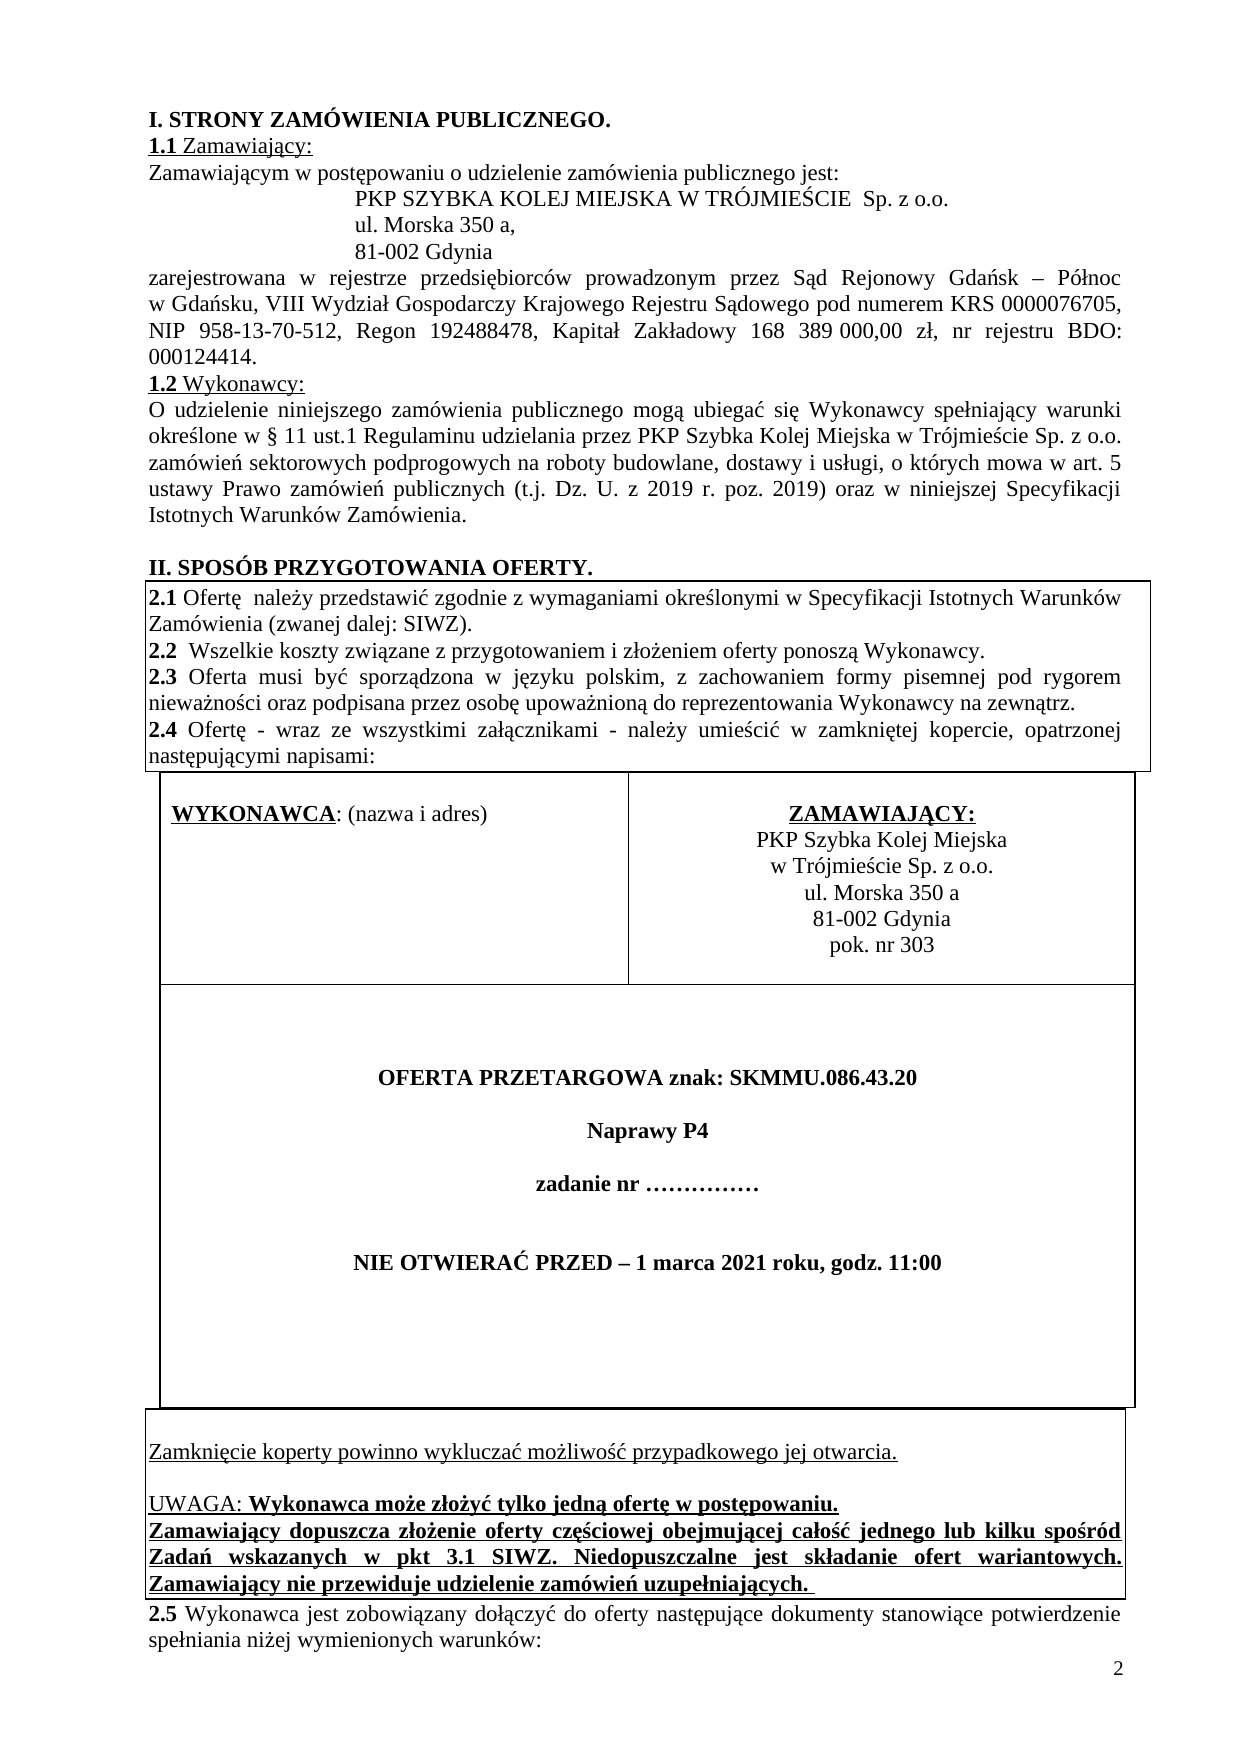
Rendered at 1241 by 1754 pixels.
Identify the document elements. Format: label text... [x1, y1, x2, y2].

text zarejestrowana w rejestrze przedsiębiorców prowadzonym przez Sąd Rejonowy Gdańsk – Północ w Gdańsku, VIII Wydział Gospodarczy Krajowego Rejestru Sądowego pod numerem KRS 0000076705, NIP 958-13-70-512, Regon 192488478, Kapitał Zakładowy 168 389 000,00 zł, nr rejestru BDO: 000124414. [148, 264, 1123, 369]
text 2.4 Ofertę - wraz ze wszystkimi załącznikami - należy umieścić w zamkniętej kopercie, opatrzonej następującymi napisami: [146, 712, 1150, 771]
text PKP SZYBKA KOLEJ MIEJSKA W TRÓJMIEŚCIE Sp. z o.o. [354, 185, 1123, 211]
text UWAGA: Wykonawca może złożyć tylko jedną ofertę w postępowaniu. [148, 1491, 1123, 1513]
text O udzielenie niniejszego zamówienia publicznego mogą ubiegać się Wykonawcy spełniający warunki określone w § 11 ust.1 Regulaminu udzielania przez PKP Szybka Kolej Miejska w Trójmieście Sp. z o.o. zamówień sektorowych podprogowych na roboty budowlane, dostawy i usługi, o których mowa w art. 5 ustawy Prawo zamówień publicznych (t.j. Dz. U. z 2019 r. poz. 2019) oraz w niniejszej Specyfikacji Istotnych Warunków Zamówienia. [148, 396, 1123, 528]
text I. STRONY ZAMÓWIENIA PUBLICZNEGO. [148, 106, 1123, 132]
text II. SPOSÓB PRZYGOTOWANIA OFERTY. [148, 554, 1123, 580]
text 2.2 Wszelkie koszty związane z przygotowaniem i złożeniem oferty ponoszą Wykonawcy. [148, 637, 1123, 663]
text 2.3 Oferta musi być sporządzona w języku polskim, z zachowaniem formy pisemnej pod rygorem nieważności oraz podpisana przez osobę upoważnioną do reprezentowania Wykonawcy na zewnątrz. [148, 663, 1123, 712]
text 1.1 Zamawiający: [148, 132, 1123, 159]
table_cell OFERTA PRZETARGOWA znak: SKMMU.086.43.20 Naprawy P4 zadanie nr …………… NIE OTWIERAĆ PRZED – 1 marca 2021 roku, godz. 11:00 [161, 985, 1134, 1407]
table_header ZAMAWIAJĄCY: PKP Szybka Kolej Miejska w Trójmieście Sp. z o.o. ul. Morska 81-002 Gdynia pok. nr 303 [629, 773, 1134, 984]
text 1.2 Wykonawcy: [148, 369, 1123, 396]
text 2.1 Ofertę należy przedstawić zgodnie z wymaganiami określonymi w Specyfikacji Istotnych Warunków Zamówienia (zwanej dalej: SIWZ). [146, 582, 1150, 637]
text Zamawiający dopuszcza złożenie oferty częściowej obejmującej całość jednego lub kilku spośród Zadań wskazanych w pkt 3.1 SIWZ. Niedopuszczalne jest składanie ofert wariantowych. Zamawiający nie przewiduje udzielenie zamówień uzupełniających. [146, 1513, 1125, 1598]
table_header WYKONAWCA: (nazwa i adres) [161, 773, 628, 984]
text Zamawiającym w postępowaniu o udzielenie zamówienia publicznego jest: [148, 159, 1123, 185]
text Zamknięcie koperty powinno wykluczać możliwość przypadkowego jej otwarcia. [148, 1438, 1123, 1464]
text 81-002 Gdynia [354, 238, 1123, 264]
text 2.5 Wykonawca jest zobowiązany dołączyć do oferty następujące dokumenty stanowiące potwierdzenie spełniania niżej wymienionych warunków: [148, 1600, 1123, 1652]
text ul. Morska , [354, 211, 1123, 238]
